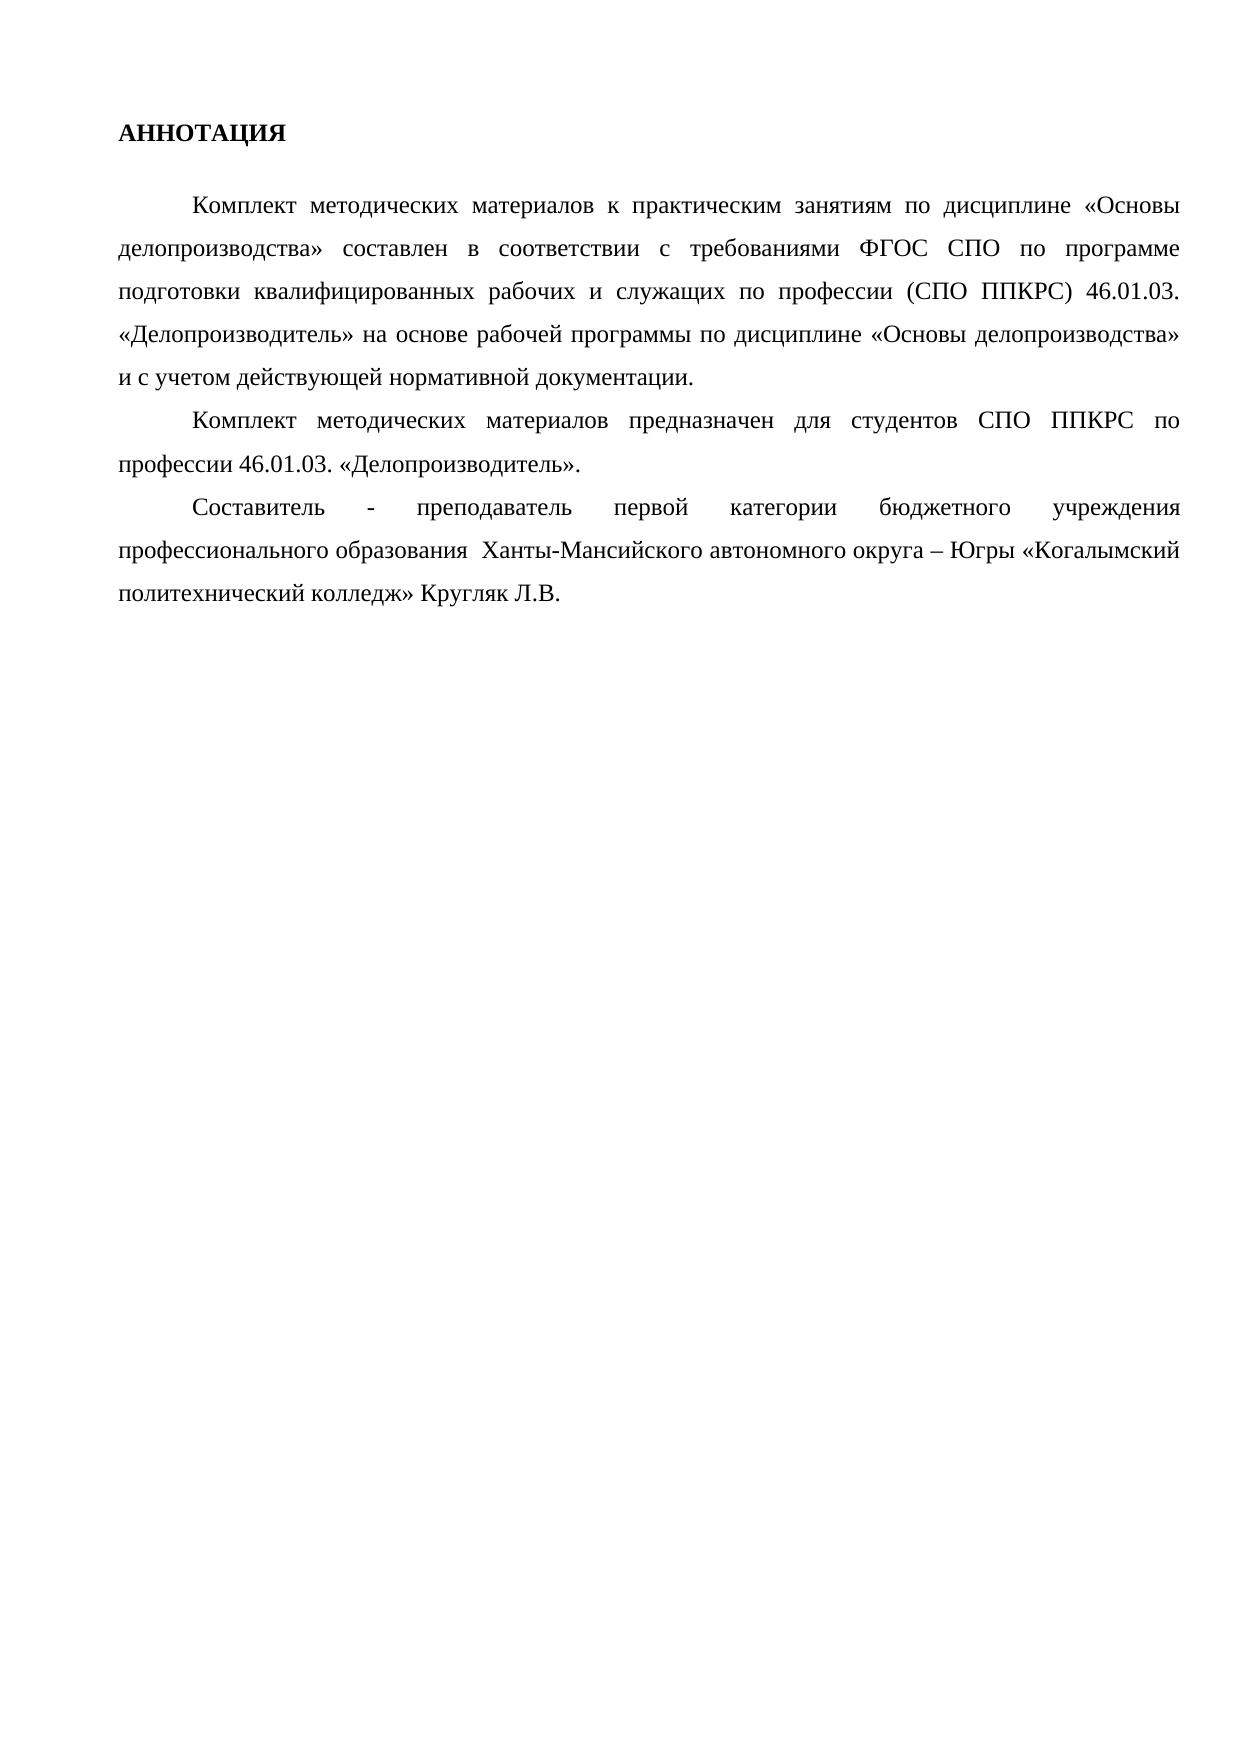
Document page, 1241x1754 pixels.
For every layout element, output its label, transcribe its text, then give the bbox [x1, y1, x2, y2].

text Составитель - преподаватель первой категории бюджетного учреждения профессионального образования Ханты-Мансийского автономного округа – Югры «Когалымский политехнический колледж» Кругляк Л.В. [118, 492, 1181, 607]
text Комплект методических материалов предназначен для студентов СПО ППКРС по профессии 46.01.03. «Делопроизводитель». [118, 406, 1181, 477]
text АННОТАЦИЯ [118, 118, 1181, 147]
text Комплект методических материалов к практическим занятиям по дисциплине «Основы делопроизводства» составлен в соответствии с требованиями ФГОС СПО по программе подготовки квалифицированных рабочих и служащих по профессии (СПО ППКРС) 46.01.03. «Делопроизводитель» на основе рабочей программы по дисциплине «Основы делопроизводства» и с учетом действующей нормативной документации. [118, 190, 1181, 391]
